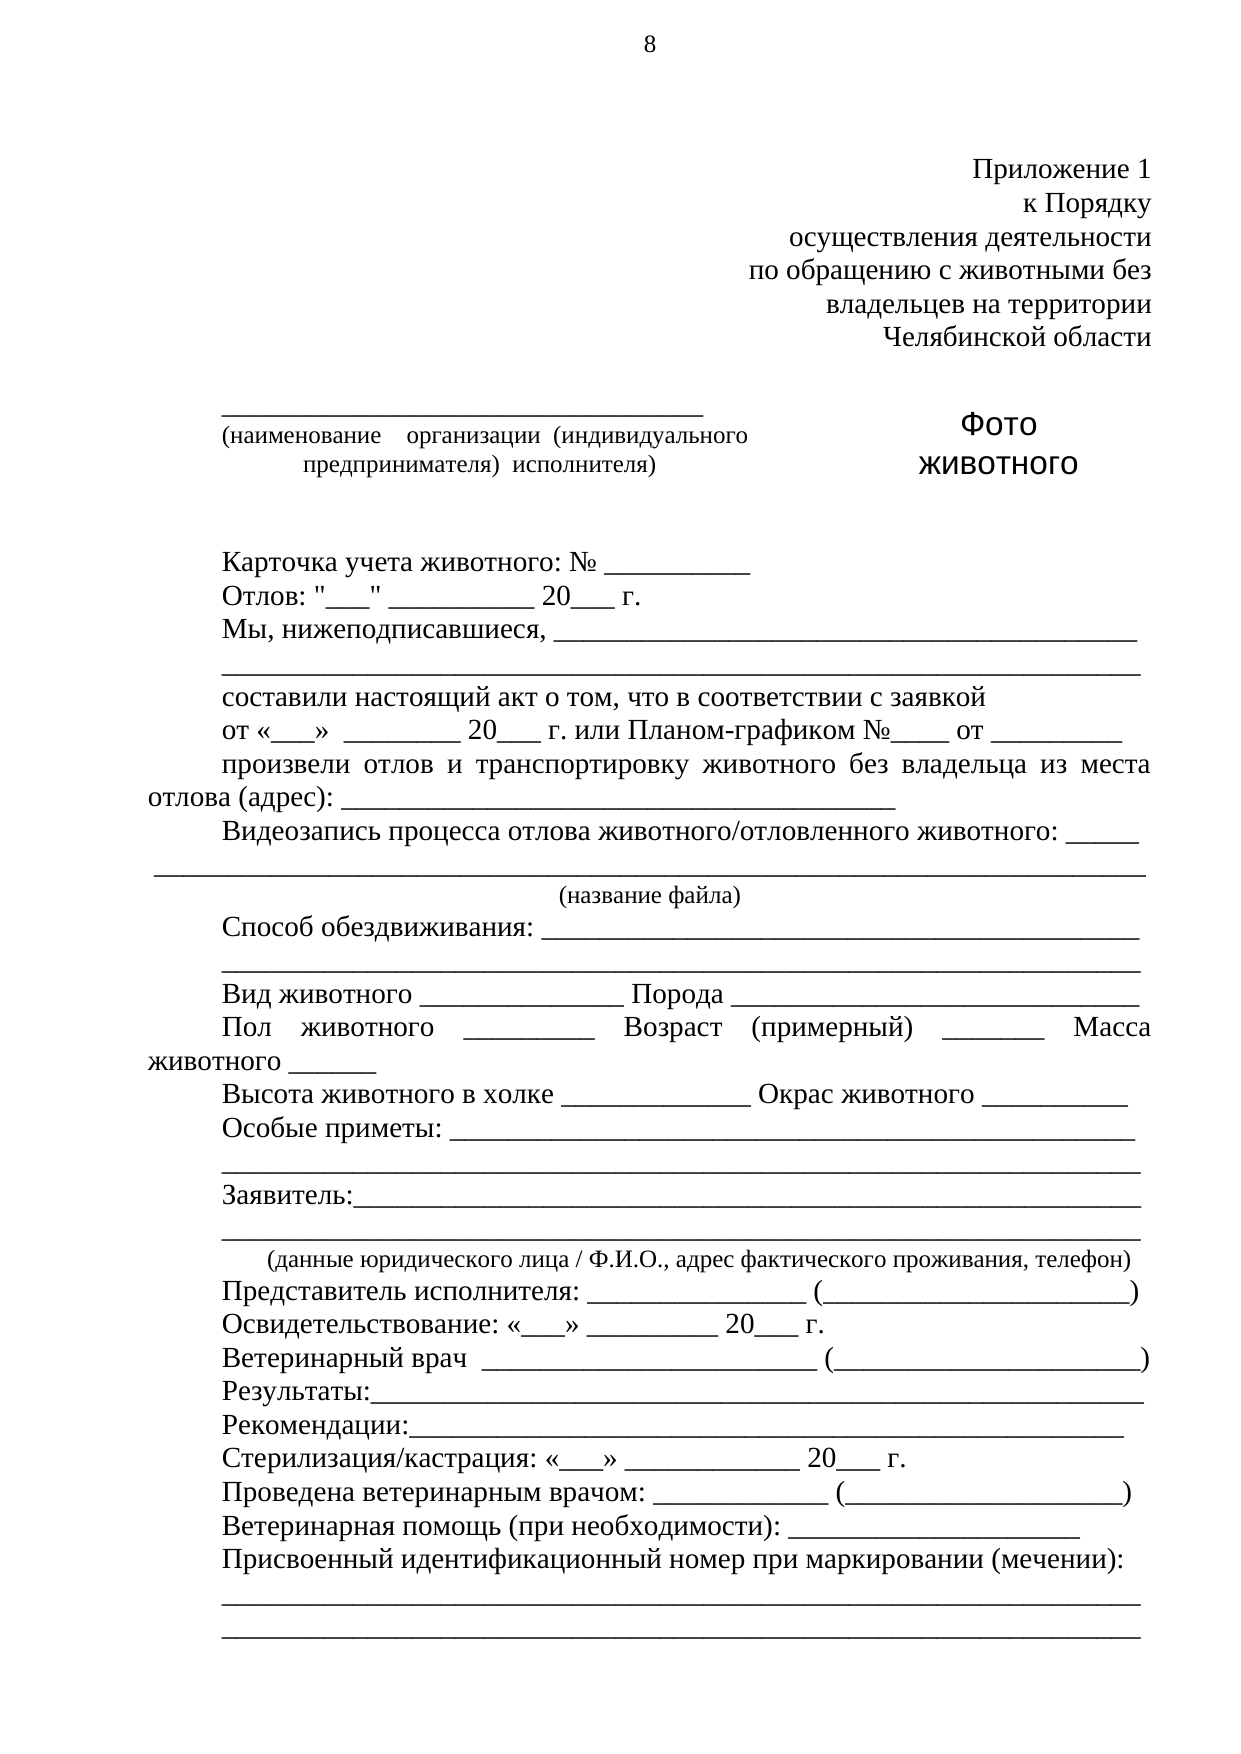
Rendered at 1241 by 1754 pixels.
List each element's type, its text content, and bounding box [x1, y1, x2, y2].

text Челябинской области [148, 319, 1152, 353]
text _______________________________________________________________ [148, 1575, 1152, 1608]
text составили настоящий акт о том, что в соответствии с заявкой [148, 679, 1152, 712]
text Присвоенный идентификационный номер при маркировании (мечении): [148, 1541, 1152, 1575]
text Пол животного _________ Возраст (примерный) _______ Масса животного ______ [148, 1009, 1152, 1076]
text _______________________________________________________________ [148, 1608, 1152, 1642]
text (данные юридического лица / Ф.И.О., адрес фактического проживания, телефон) [148, 1244, 1152, 1273]
text Результаты:_____________________________________________________ [148, 1373, 1152, 1407]
text произвели отлов и транспортировку животного без владельца из места отлова (адрес): ______________________________________ [148, 746, 1152, 813]
text к Порядку [148, 185, 1152, 219]
text Представитель исполнителя: _______________ (_____________________) [148, 1273, 1152, 1306]
text Заявитель:______________________________________________________ [148, 1177, 1152, 1211]
text владельцев на территории [148, 286, 1152, 319]
text _______________________________________________________________ [148, 1211, 1152, 1244]
text Рекомендации:_________________________________________________ [148, 1407, 1152, 1441]
text Способ обездвиживания: _________________________________________ [148, 909, 1152, 942]
text Ветеринарный врач _______________________ (_____________________) [148, 1340, 1152, 1373]
text Проведена ветеринарным врачом: ____________ (___________________) [148, 1474, 1152, 1508]
text _______________________________________________________________ [148, 645, 1152, 679]
text Высота животного в холке _____________ Окрас животного __________ [148, 1076, 1152, 1110]
text Освидетельствование: «___» _________ 20___ г. [148, 1306, 1152, 1340]
text Мы, нижеподписавшиеся, ________________________________________ [148, 612, 1152, 645]
text по обращению с животными без [148, 252, 1152, 286]
text Приложение 1 [148, 152, 1152, 185]
text (наименование организации (индивидуального [148, 420, 1152, 449]
text Отлов: "___" __________ 20___ г. [148, 578, 1152, 612]
text Стерилизация/кастрация: «___» ____________ 20___ г. [148, 1441, 1152, 1474]
text Видеозапись процесса отлова животного/отловленного животного: _____ [148, 813, 1152, 846]
text Вид животного ______________ Порода ____________________________ [148, 976, 1152, 1009]
text ____________________________________________________________________ (название файла) [148, 846, 1152, 909]
text _______________________________________________________________ [148, 1143, 1152, 1177]
text от «___» ________ 20___ г. или Планом-графиком №____ от _________ [148, 712, 1152, 746]
text _________________________________ [148, 386, 1152, 420]
text предпринимателя) исполнителя) [148, 449, 1152, 477]
text Особые приметы: _______________________________________________ [148, 1110, 1152, 1143]
text Карточка учета животного: № __________ [148, 544, 1152, 578]
text Ветеринарная помощь (при необходимости): ____________________ [148, 1508, 1152, 1541]
text осуществления деятельности [148, 219, 1152, 252]
text _______________________________________________________________ [148, 942, 1152, 976]
